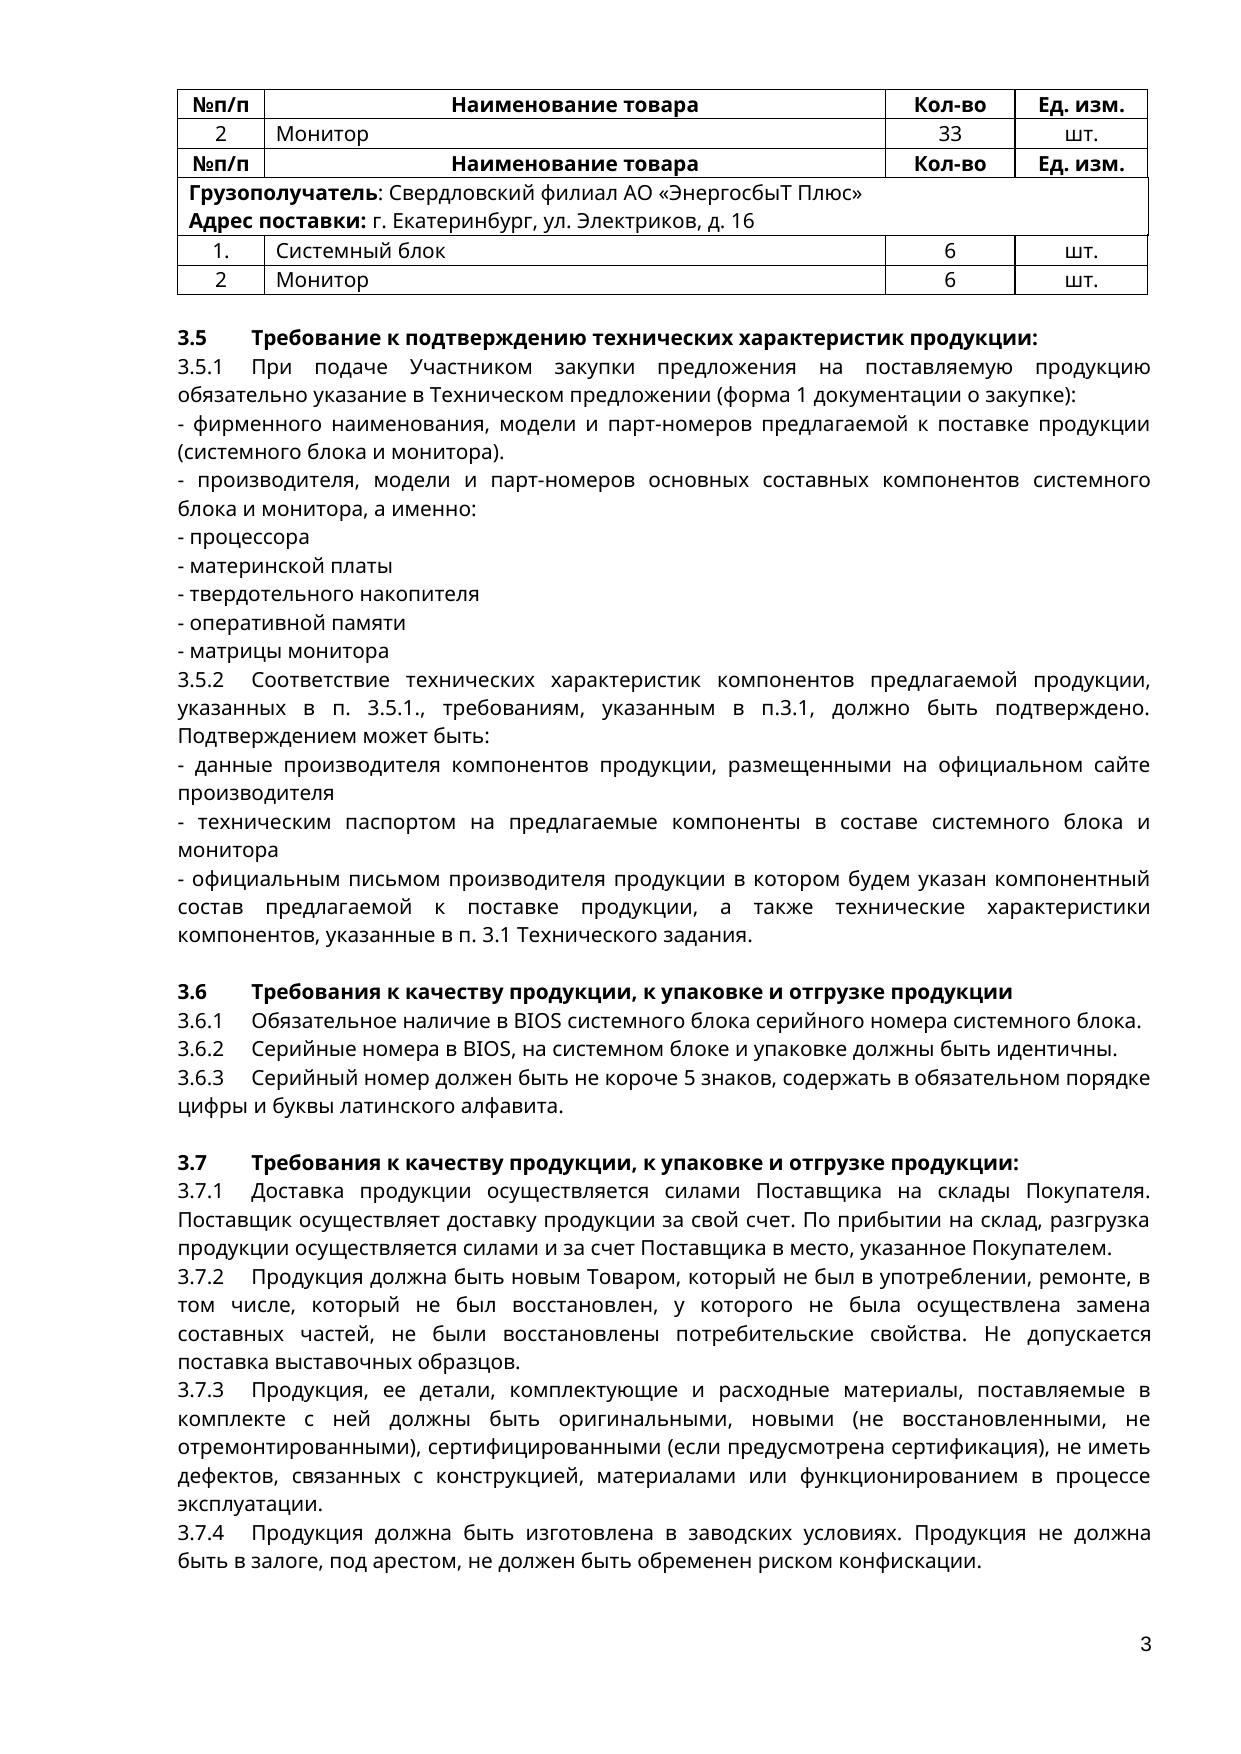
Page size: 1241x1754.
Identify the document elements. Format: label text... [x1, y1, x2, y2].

table_cell шт. [1016, 266, 1147, 294]
list Продукция должна быть изготовлена в заводских условиях. Продукция не должна быть в залоге, под арестом, не должен быть обременен риском конфискации. [177, 1518, 1152, 1575]
list Требование к подтверждению технических характеристик продукции: [177, 323, 1152, 352]
list Продукция, ее детали, комплектующие и расходные материалы, поставляемые в комплекте с ней должны быть оригинальными, новыми (не восстановленными, не отремонтированными), сертифицированными (если предусмотрена сертификация), не иметь дефектов, связанных с конструкцией, материалами или функционированием в процессе эксплуатации. [177, 1376, 1152, 1518]
list Требования к качеству продукции, к упаковке и отгрузке продукции: [177, 1148, 1152, 1177]
table_header Ед. изм. [1016, 90, 1147, 118]
table_cell Системный блок [265, 236, 885, 264]
list Требования к качеству продукции, к упаковке и отгрузке продукции [177, 977, 1152, 1006]
text - данные производителя компонентов продукции, размещенными на официальном сайте производителя [177, 750, 1152, 807]
list Соответствие технических характеристик компонентов предлагаемой продукции, указанных в п. 3.5.1., требованиям, указанным в п.3.1, должно быть подтверждено. Подтверждением может быть: [177, 665, 1152, 750]
list Продукция должна быть новым Товаром, который не был в употреблении, ремонте, в том числе, который не был восстановлен, у которого не была осуществлена замена составных частей, не были восстановлены потребительские свойства. Не допускается поставка выставочных образцов. [177, 1262, 1152, 1376]
list Доставка продукции осуществляется силами Поставщика на склады Покупателя. Поставщик осуществляет доставку продукции за свой счет. По прибытии на склад, разгрузка продукции осуществляется силами и за счет Поставщика в место, указанное Покупателем. [177, 1177, 1152, 1262]
table_cell 33 [886, 119, 1014, 148]
table_header Наименование товара [265, 90, 885, 118]
table_cell №п/п [178, 149, 264, 177]
list При подаче Участником закупки предложения на поставляемую продукцию обязательно указание в Техническом предложении (форма 1 документации о закупке): [177, 352, 1152, 409]
table_cell Ед. изм. [1016, 149, 1147, 177]
list Серийный номер должен быть не короче 5 знаков, содержать в обязательном порядке цифры и буквы латинского алфавита. [177, 1063, 1152, 1120]
table_header Кол-во [886, 90, 1014, 118]
table_cell Наименование товара [265, 149, 885, 177]
text - процессора [177, 522, 1152, 551]
list Серийные номера в BIOS, на системном блоке и упаковке должны быть идентичны. [177, 1034, 1152, 1063]
text - официальным письмом производителя продукции в котором будем указан компонентный состав предлагаемой к поставке продукции, а также технические характеристики компонентов, указанные в п. 3.1 Технического задания. [177, 864, 1152, 949]
table_cell 2 [178, 119, 264, 148]
text - оперативной памяти [177, 608, 1152, 636]
text - фирменного наименования, модели и парт-номеров предлагаемой к поставке продукции (системного блока и монитора). [177, 409, 1152, 466]
table_cell 2 [178, 266, 264, 294]
text - матрицы монитора [177, 636, 1152, 665]
text - производителя, модели и парт-номеров основных составных компонентов системного блока и монитора, а именно: [177, 466, 1152, 522]
text - техническим паспортом на предлагаемые компоненты в составе системного блока и монитора [177, 807, 1152, 864]
list Обязательное наличие в BIOS системного блока серийного номера системного блока. [177, 1006, 1152, 1034]
table_cell шт. [1016, 119, 1147, 148]
text - материнской платы [177, 551, 1152, 579]
table_cell 6 [886, 266, 1014, 294]
table_cell Монитор [265, 119, 885, 148]
table_cell Грузополучатель: Свердловский филиал АО «ЭнергосбыТ Плюс» Адрес поставки: г. Екатеринбург, ул. Электриков, д. 16 [178, 178, 1148, 235]
table_cell 6 [886, 236, 1014, 264]
table_cell Кол-во [886, 149, 1014, 177]
table_cell шт. [1016, 236, 1147, 264]
text - твердотельного накопителя [177, 579, 1152, 608]
table_cell 1. [178, 236, 264, 264]
table_cell Монитор [265, 266, 885, 294]
table_header №п/п [178, 90, 264, 118]
